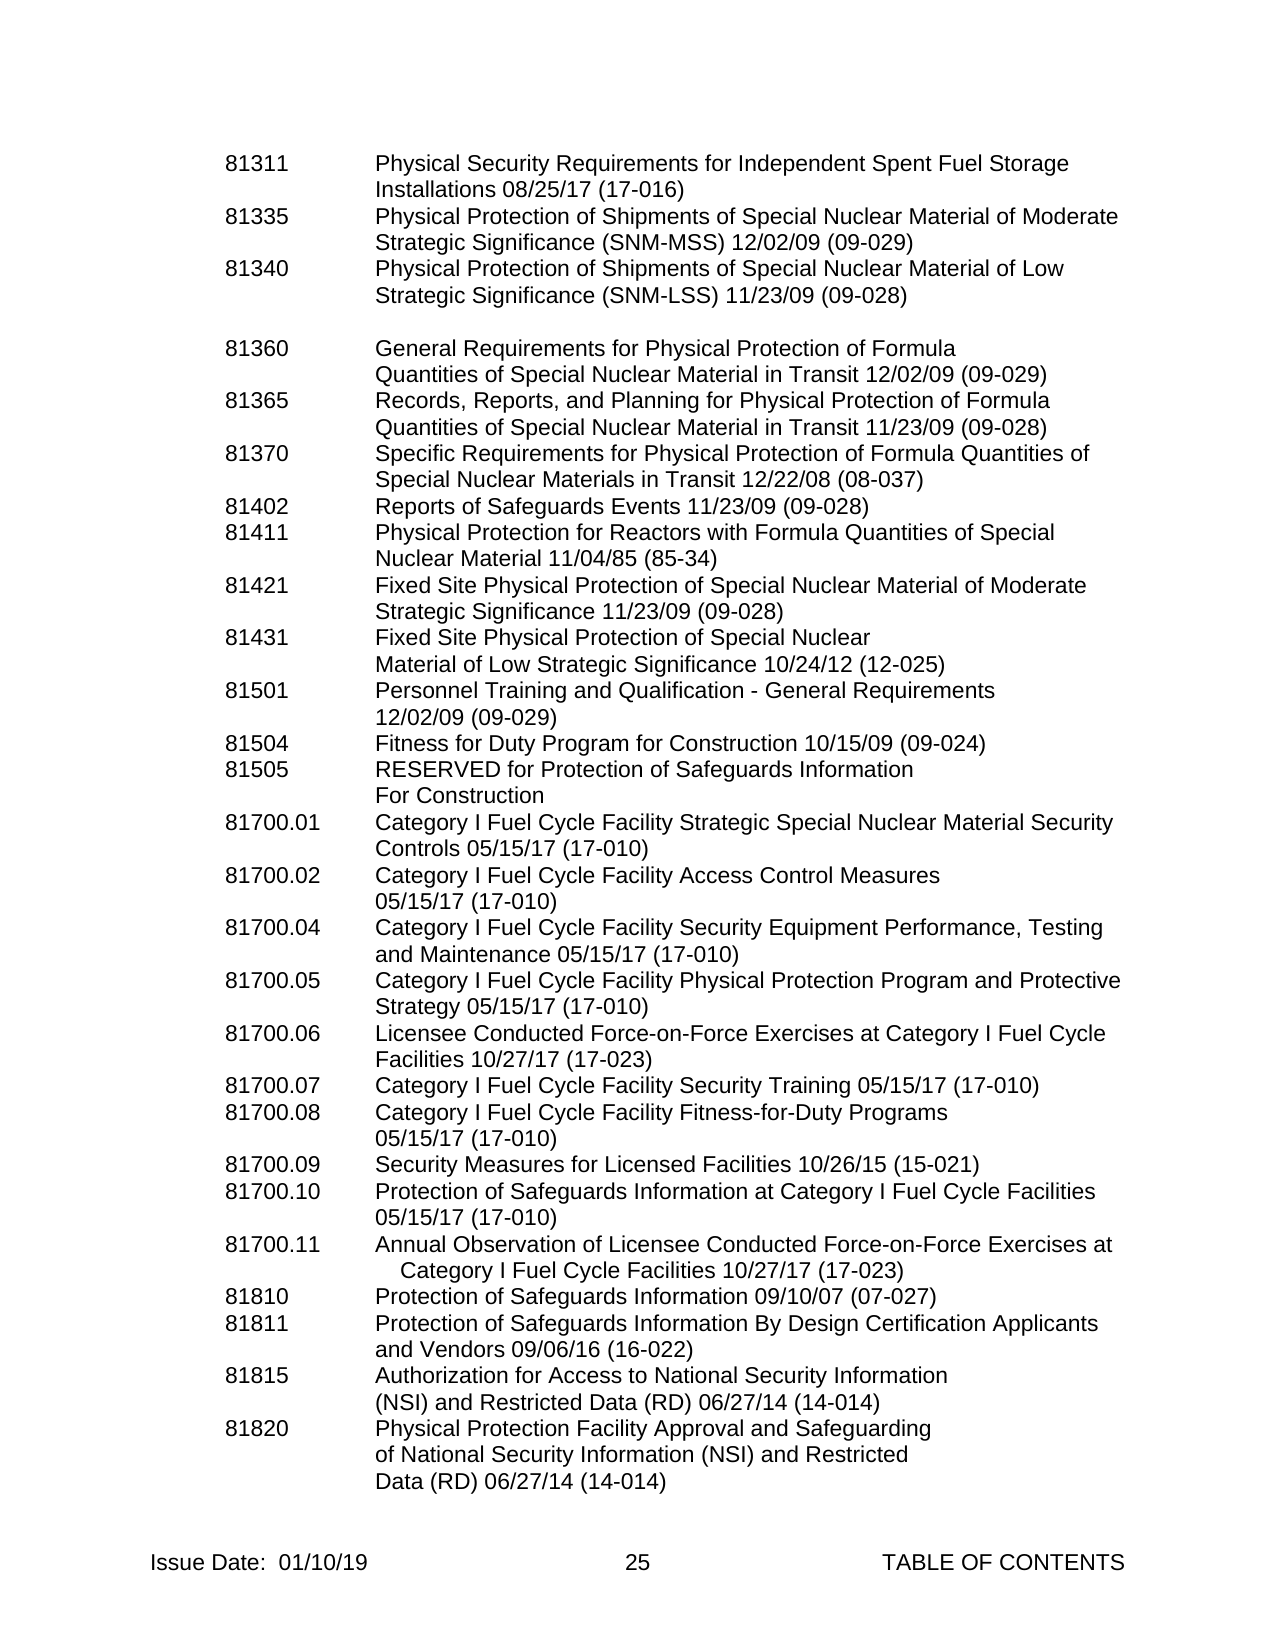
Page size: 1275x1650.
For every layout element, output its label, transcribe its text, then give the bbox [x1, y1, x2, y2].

text 81700.02 Category I Fuel Cycle Facility Access Control Measures [150, 862, 1125, 888]
text Material of Low Strategic Significance 10/24/12 (12-025) [225, 651, 1125, 677]
text 12/02/09 (09-029) [150, 703, 1125, 730]
text 81340 Physical Protection of Shipments of Special Nuclear Material of Low Strategic Significance (SNM-LSS) 11/23/09 (09-028) [150, 255, 1125, 308]
text 81810 Protection of Safeguards Information 09/10/07 (07-027) [225, 1283, 1125, 1309]
text 81504 Fitness for Duty Program for Construction 10/15/09 (09-024) [150, 730, 1125, 756]
text 81700.10 Protection of Safeguards Information at Category I Fuel Cycle Facilities [225, 1178, 1125, 1204]
text 05/15/17 (17-010) [150, 1125, 1125, 1151]
text 81700.08 Category I Fuel Cycle Facility Fitness-for-Duty Programs [150, 1099, 1125, 1125]
text 81700.09 Security Measures for Licensed Facilities 10/26/15 (15-021) [150, 1151, 1125, 1178]
text 81505 RESERVED for Protection of Safeguards Information [150, 756, 1125, 782]
text 81335 Physical Protection of Shipments of Special Nuclear Material of Moderate Strategic Significance (SNM-MSS) 12/02/09 (09-029) [225, 203, 1125, 255]
text 81700.07 Category I Fuel Cycle Facility Security Training 05/15/17 (17-010) [150, 1072, 1125, 1099]
text 81370 Specific Requirements for Physical Protection of Formula Quantities of Special Nuclear Materials in Transit 12/22/08 (08-037) [225, 440, 1125, 493]
text 81700.05 Category I Fuel Cycle Facility Physical Protection Program and Protective Strategy 05/15/17 (17-010) [150, 967, 1125, 1020]
text 81365 Records, Reports, and Planning for Physical Protection of Formula Quantities of Special Nuclear Material in Transit 11/23/09 (09-028) [150, 387, 1125, 440]
text 81811 Protection of Safeguards Information By Design Certification Applicants and Vendors 09/06/16 (16-022) [225, 1309, 1125, 1362]
text 81360 General Requirements for Physical Protection of Formula [150, 334, 1125, 361]
text Quantities of Special Nuclear Material in Transit 12/02/09 (09-029) [225, 361, 1125, 387]
text of National Security Information (NSI) and Restricted [225, 1441, 1125, 1468]
text 81700.11 Annual Observation of Licensee Conducted Force-on-Force Exercises at Category I Fuel Cycle Facilities 10/27/17 (17-023) [225, 1231, 1125, 1283]
text For Construction [150, 782, 1125, 809]
text 05/15/17 (17-010) [225, 1204, 1125, 1231]
text (NSI) and Restricted Data (RD) 06/27/14 (14-014) [150, 1389, 1125, 1415]
text 81820 Physical Protection Facility Approval and Safeguarding [150, 1415, 1125, 1441]
text 81700.06 Licensee Conducted Force-on-Force Exercises at Category I Fuel Cycle Facilities 10/27/17 (17-023) [150, 1020, 1125, 1072]
text 81411 Physical Protection for Reactors with Formula Quantities of Special Nuclear Material 11/04/85 (85-34) [150, 519, 1125, 572]
text 05/15/17 (17-010) [150, 888, 1125, 914]
text 81700.04 Category I Fuel Cycle Facility Security Equipment Performance, Testing and Maintenance 05/15/17 (17-010) [150, 914, 1125, 967]
text 81402 Reports of Safeguards Events 11/23/09 (09-028) [150, 493, 1125, 519]
text 81421 Fixed Site Physical Protection of Special Nuclear Material of Moderate Strategic Significance 11/23/09 (09-028) [150, 572, 1125, 624]
text Data (RD) 06/27/14 (14-014) [225, 1468, 1125, 1494]
text 81501 Personnel Training and Qualification - General Requirements [225, 677, 1125, 703]
text 81700.01 Category I Fuel Cycle Facility Strategic Special Nuclear Material Security Controls 05/15/17 (17-010) [150, 809, 1125, 862]
text 81431 Fixed Site Physical Protection of Special Nuclear [150, 624, 1125, 651]
text 81815 Authorization for Access to National Security Information [225, 1362, 1125, 1389]
text 81311 Physical Security Requirements for Independent Spent Fuel Storage Installations 08/25/17 (17-016) [225, 150, 1125, 203]
